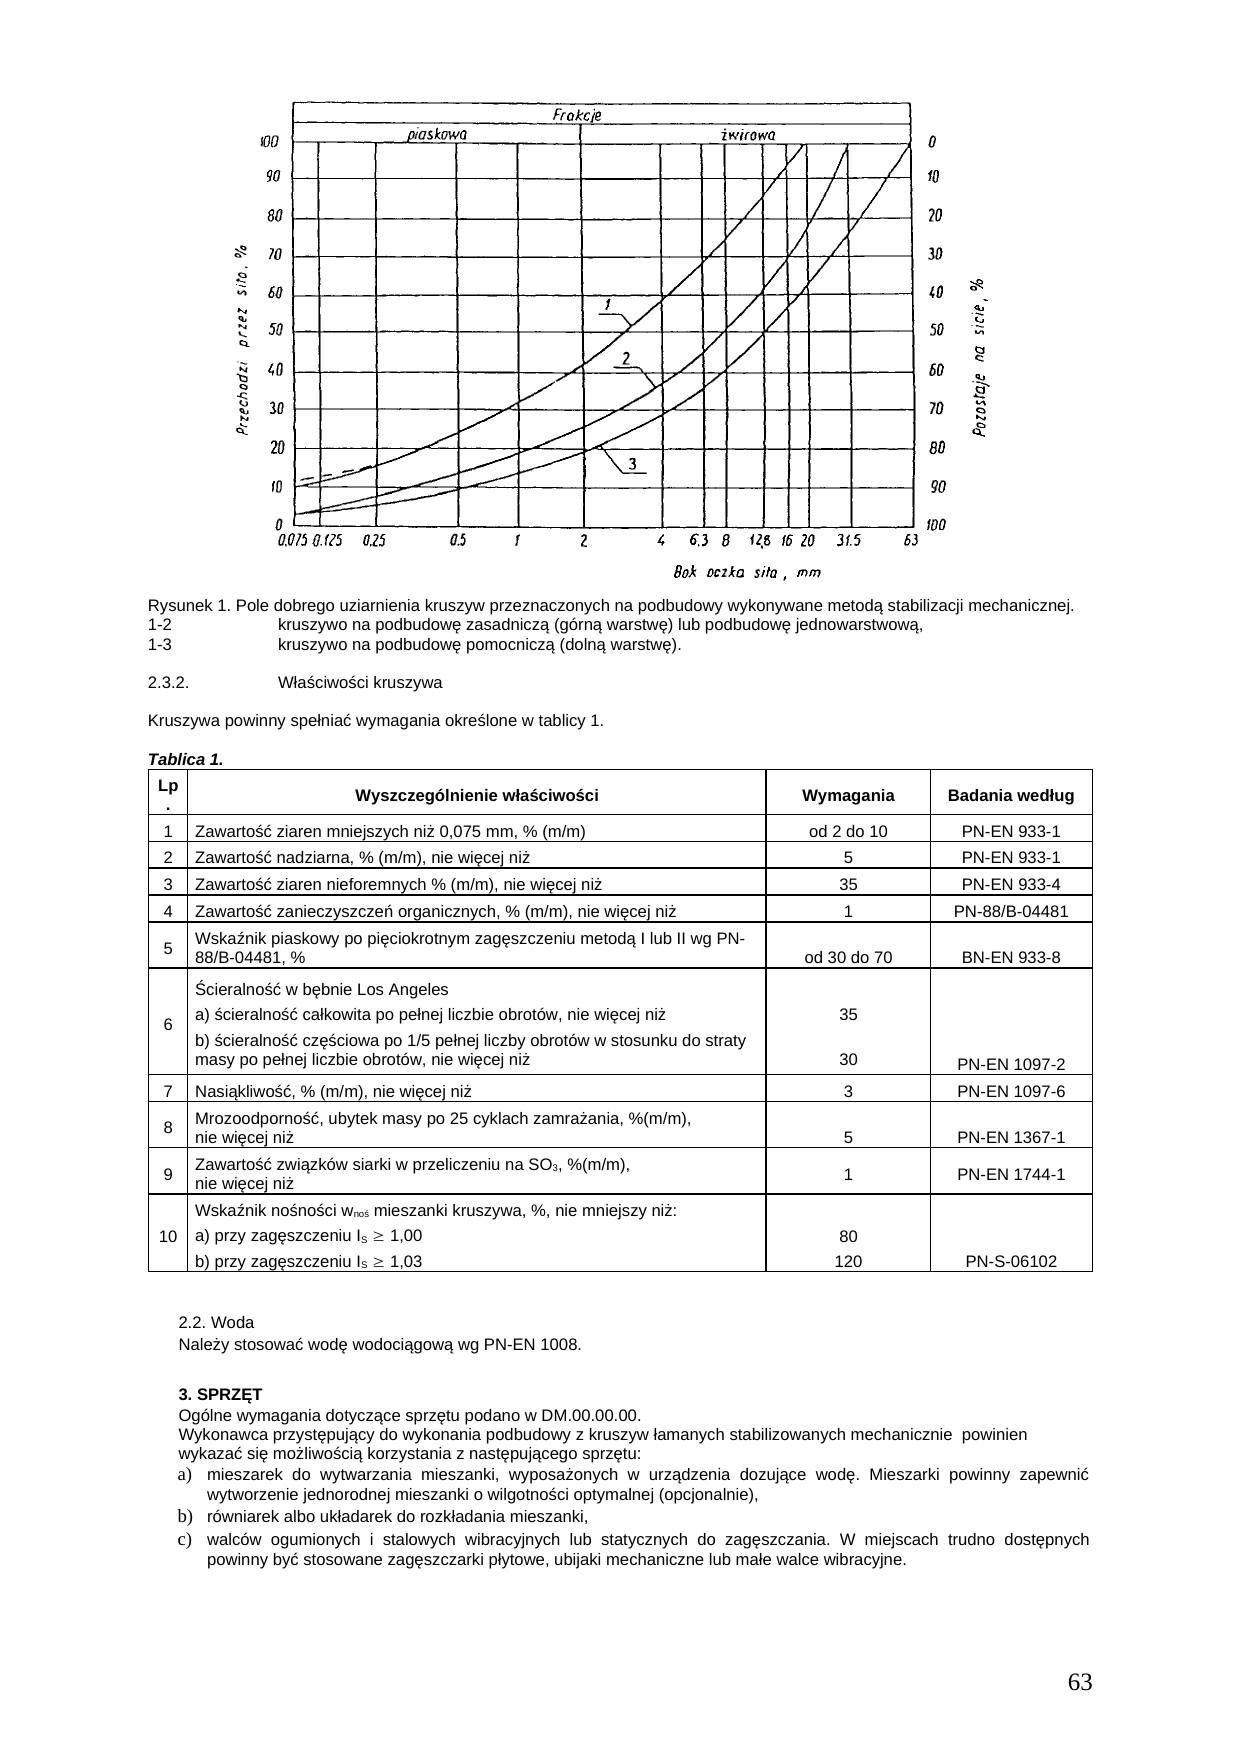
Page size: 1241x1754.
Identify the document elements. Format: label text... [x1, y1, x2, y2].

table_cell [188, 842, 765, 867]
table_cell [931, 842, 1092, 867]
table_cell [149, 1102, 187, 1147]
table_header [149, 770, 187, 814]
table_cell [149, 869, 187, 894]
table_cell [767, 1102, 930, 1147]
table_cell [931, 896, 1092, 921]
text 3. SPRZĘT [178, 1384, 1092, 1404]
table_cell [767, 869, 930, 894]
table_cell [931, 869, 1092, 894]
text Wykonawca przystępujący do wykonania podbudowy z kruszyw łamanych stabilizowanych mechanicznie powinien wykazać się możliwością korzystania z następującego sprzętu: [178, 1424, 1090, 1463]
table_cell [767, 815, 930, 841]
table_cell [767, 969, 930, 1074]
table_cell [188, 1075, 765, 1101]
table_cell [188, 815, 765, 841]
text 1-3 kruszywo na podbudowę pomocniczą (dolną warstwę). [148, 634, 1092, 653]
text 2.2. Woda [178, 1313, 1092, 1332]
list równiarek albo układarek do rozkładania mieszanki, [177, 1505, 1090, 1527]
list mieszarek do wytwarzania mieszanki, wyposażonych w urządzenia dozujące wodę. Mieszarki powinny zapewnić wytworzenie jednorodnej mieszanki o wilgotności optymalnej (opcjonalnie), [177, 1463, 1090, 1504]
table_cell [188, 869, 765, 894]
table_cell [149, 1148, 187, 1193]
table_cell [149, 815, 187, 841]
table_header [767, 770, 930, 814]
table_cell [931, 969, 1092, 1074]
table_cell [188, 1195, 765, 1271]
text Kruszywa powinny spełniać wymagania określone w tablicy 1. [148, 711, 1092, 730]
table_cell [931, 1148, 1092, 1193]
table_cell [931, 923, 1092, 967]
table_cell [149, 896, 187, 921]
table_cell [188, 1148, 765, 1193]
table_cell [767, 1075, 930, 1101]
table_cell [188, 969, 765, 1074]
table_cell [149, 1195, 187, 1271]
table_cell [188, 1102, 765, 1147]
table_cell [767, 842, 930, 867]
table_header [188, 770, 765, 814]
text Tablica 1. [148, 749, 1092, 768]
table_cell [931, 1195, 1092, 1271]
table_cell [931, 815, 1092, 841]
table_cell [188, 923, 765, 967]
text 1-2 kruszywo na podbudowę zasadniczą (górną warstwę) lub podbudowę jednowarstwową, [148, 615, 1092, 634]
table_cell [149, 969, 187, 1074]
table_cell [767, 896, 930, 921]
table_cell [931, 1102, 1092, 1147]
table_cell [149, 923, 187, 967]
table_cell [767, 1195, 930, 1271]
text Należy stosować wodę wodociągową wg PN-EN 1008. [178, 1334, 1090, 1353]
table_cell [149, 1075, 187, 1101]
picture [224, 83, 999, 596]
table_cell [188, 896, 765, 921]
text 2.3.2. Właściwości kruszywa [148, 673, 1092, 692]
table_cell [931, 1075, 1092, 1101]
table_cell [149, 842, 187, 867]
text Ogólne wymagania dotyczące sprzętu podano w DM.00.00.00. [178, 1405, 1090, 1424]
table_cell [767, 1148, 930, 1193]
list walców ogumionych i stalowych wibracyjnych lub statycznych do zagęszczania. W miejscach trudno dostępnych powinny być stosowane zagęszczarki płytowe, ubijaki mechaniczne lub małe walce wibracyjne. [177, 1528, 1090, 1569]
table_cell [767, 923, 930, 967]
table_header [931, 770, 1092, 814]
